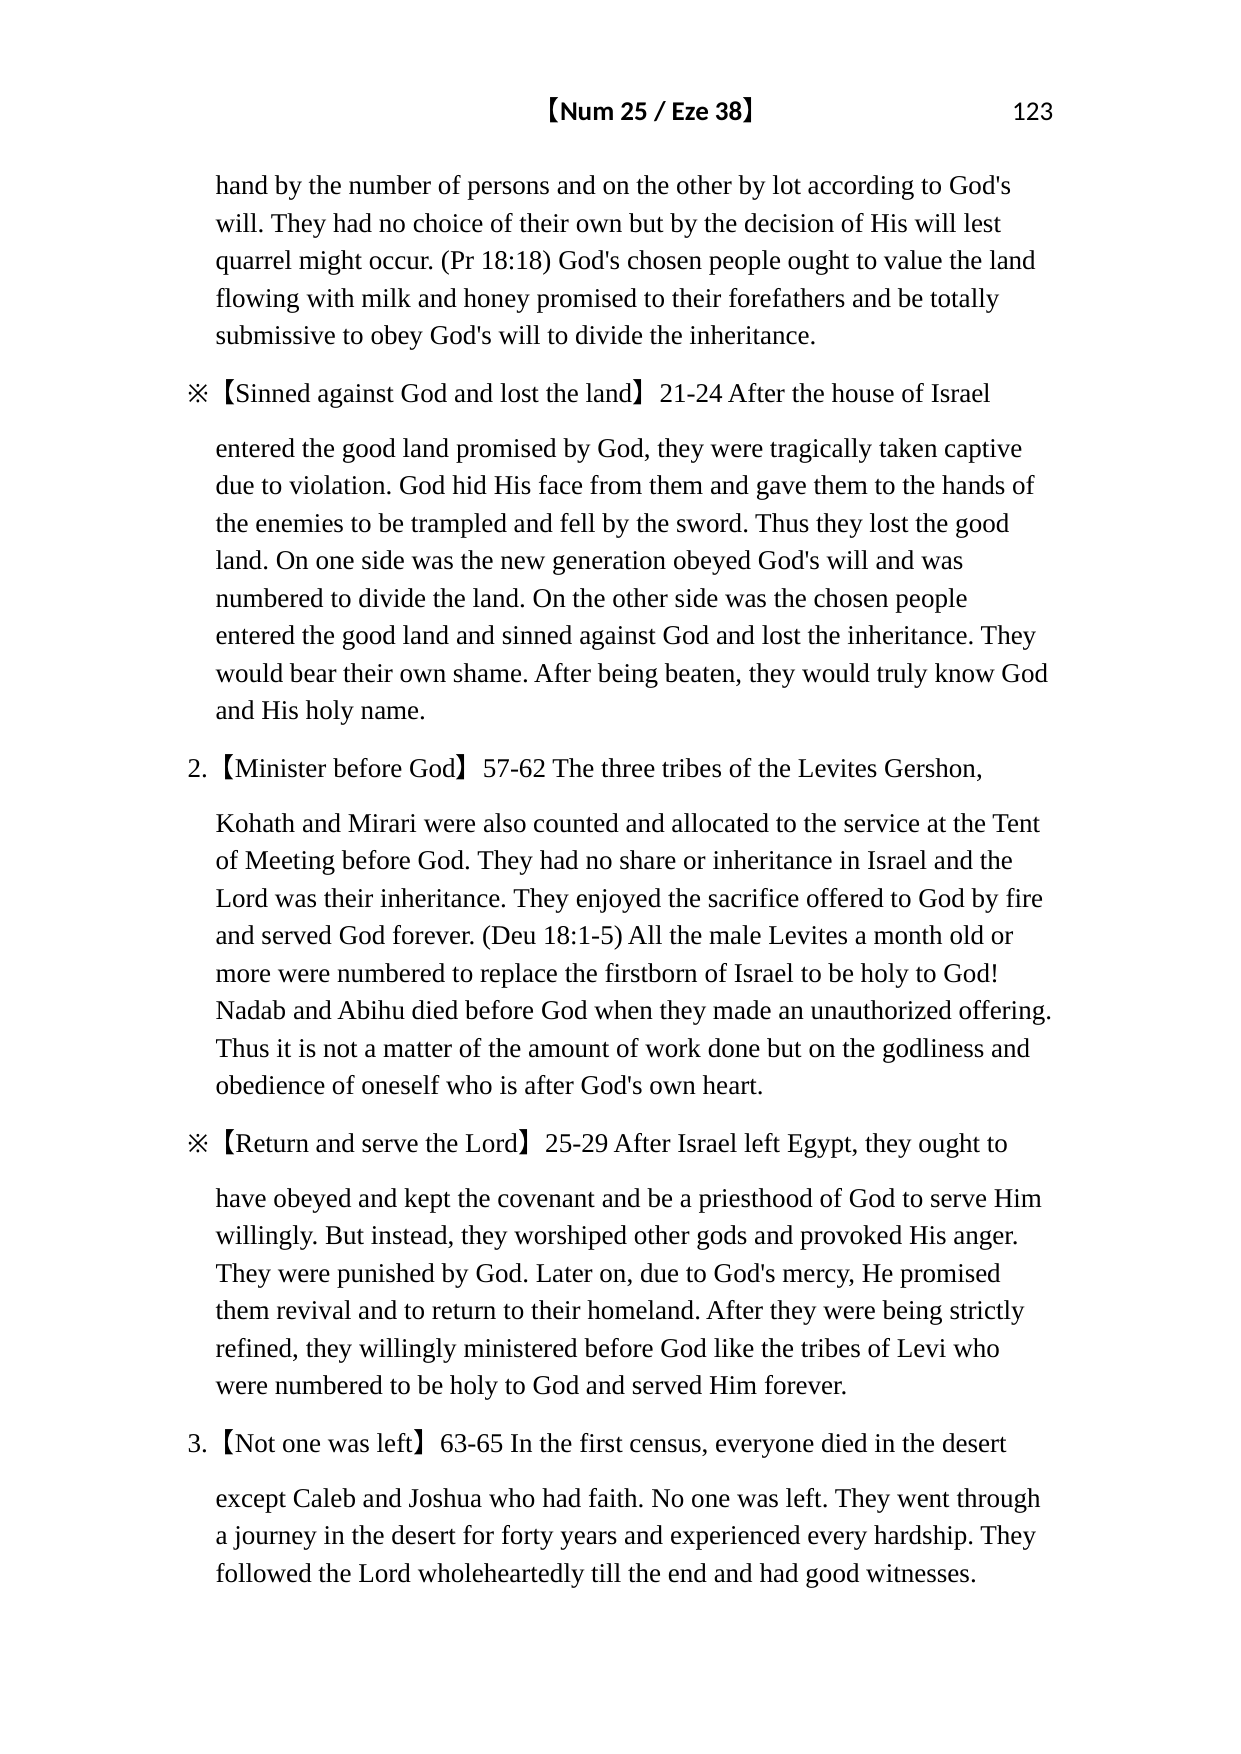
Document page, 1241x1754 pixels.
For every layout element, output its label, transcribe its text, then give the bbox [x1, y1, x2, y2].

text ※【Sinned against God and lost the land】21-24 After the house of Israel entered the good land promised by God, they were tragically taken captive due to violation. God hid His face from them and gave them to the hands of the enemies to be trampled and fell by the sword. Thus they lost the good land. On one side was the new generation obeyed God's will and was numbered to divide the land. On the other side was the chosen people entered the good land and sinned against God and lost the inheritance. They would bear their own shame. After being beaten, they would truly know God and His holy name. [187, 354, 1053, 729]
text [187, 166, 1053, 354]
text them revival and to return to their homeland. After they were being strictly refined, they willingly ministered before God like the tribes of Levi who were numbered to be holy to God and served Him forever. [215, 1291, 1053, 1404]
text 2.【Minister before God】57-62 The three tribes of the Levites Gershon, Kohath and Mirari were also counted and allocated to the service at the Tent of Meeting before God. They had no share or inheritance in Israel and the Lord was their inheritance. They enjoyed the sacrifice offered to God by fire and served God forever. (Deu 18:1-5) All the male Levites a month old or more were numbered to replace the firstborn of Israel to be holy to God! Nadab and Abihu died before God when they made an unauthorized offering. Thus it is not a matter of the amount of work done but on the godliness and obedience of oneself who is after God's own heart. [187, 729, 1053, 1104]
text 3.【Not one was left】63-65 In the first census, everyone died in the desert except Caleb and Joshua who had faith. No one was left. They went through a journey in the desert for forty years and experienced every hardship. They followed the Lord wholeheartedly till the end and had good witnesses. [187, 1404, 1053, 1591]
text ※【Return and serve the Lord】25-29 After Israel left Egypt, they ought to have obeyed and kept the covenant and be a priesthood of God to serve Him willingly. But instead, they worshiped other gods and provoked His anger. They were punished by God. Later on, due to God's mercy, He promised [187, 1104, 1053, 1291]
